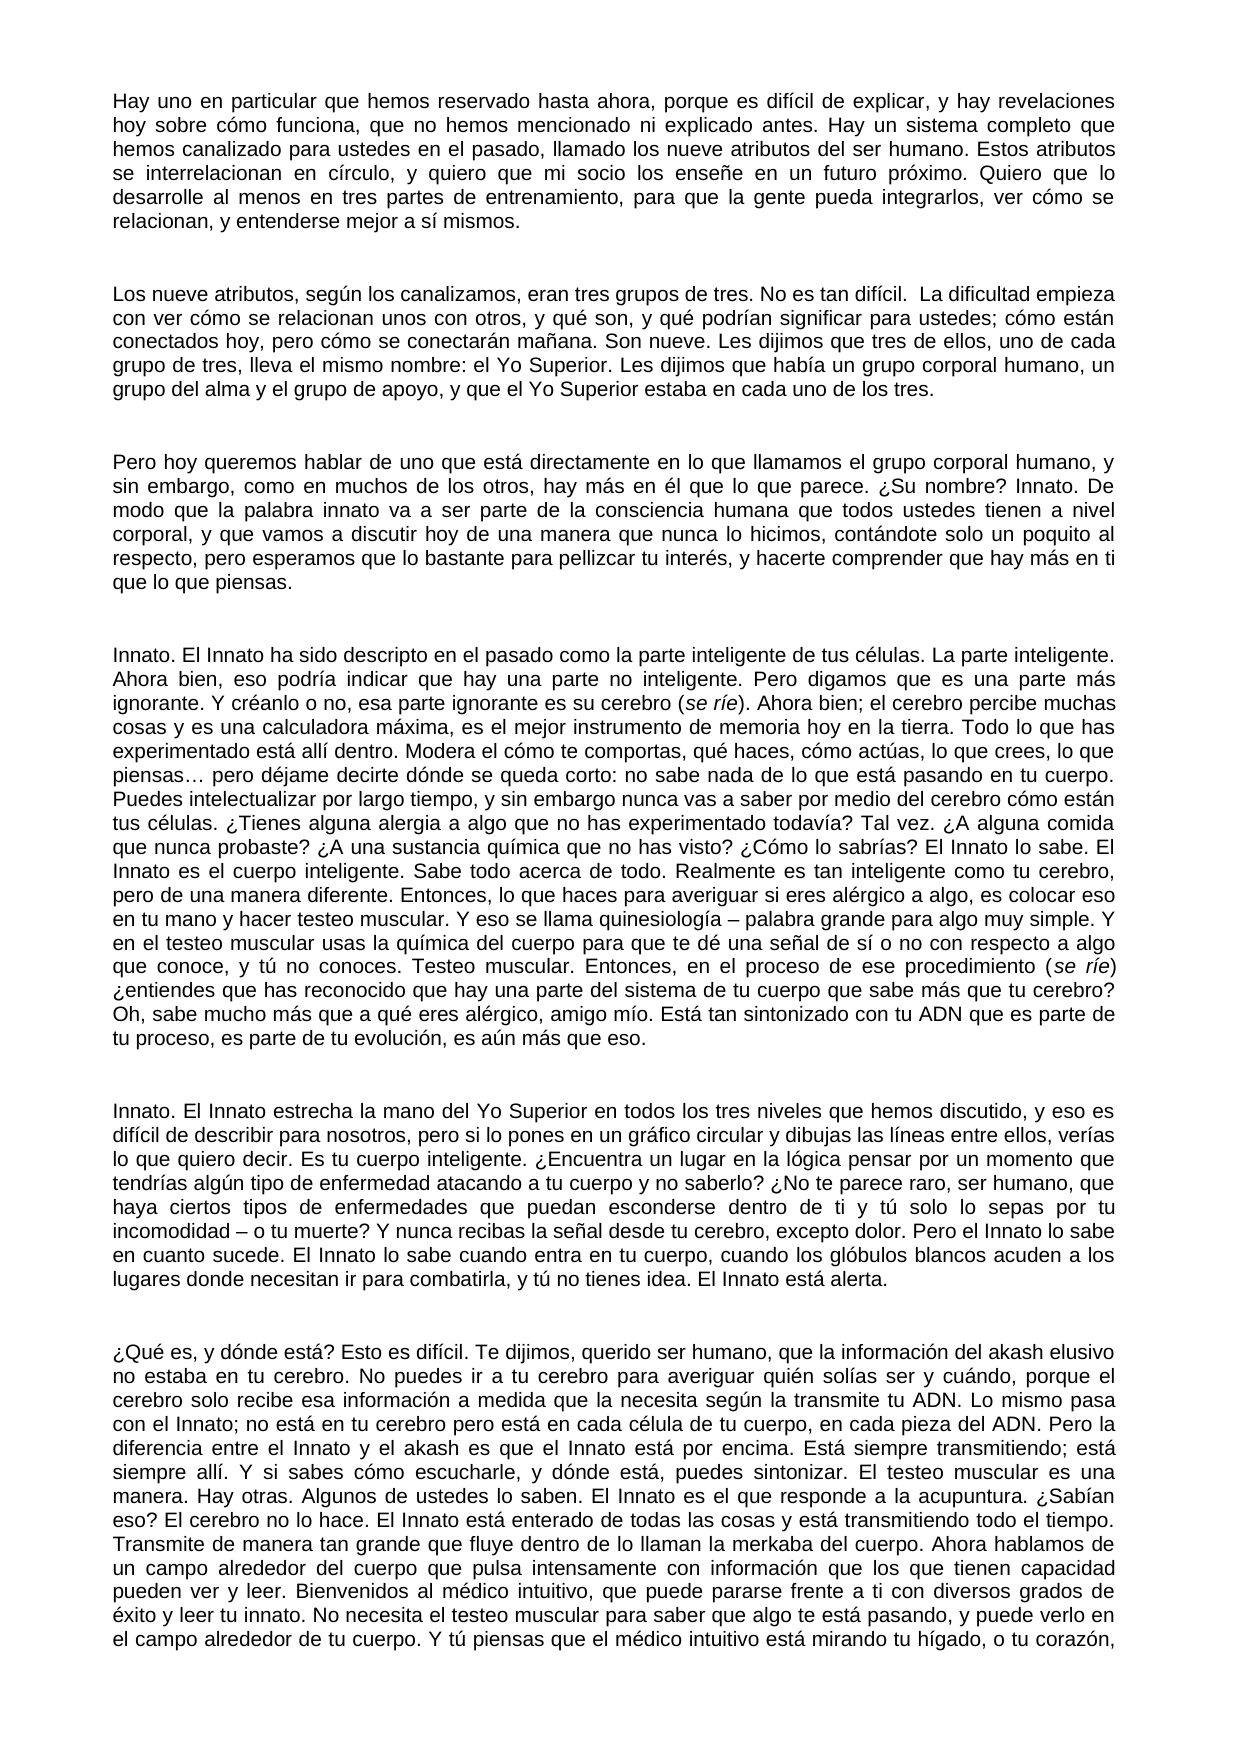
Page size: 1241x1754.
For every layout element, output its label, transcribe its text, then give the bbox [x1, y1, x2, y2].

text Innato. El Innato ha sido descripto en el pasado como la parte inteligente de tus células. La parte inteligente. Ahora bien, eso podría indicar que hay una parte no inteligente. Pero digamos que es una parte más ignorante. Y créanlo o no, esa parte ignorante es su cerebro (se ríe). Ahora bien; el cerebro percibe muchas cosas y es una calculadora máxima, es el mejor instrumento de memoria hoy en la tierra. Todo lo que has experimentado está allí dentro. Modera el cómo te comportas, qué haces, cómo actúas, lo que crees, lo que piensas… pero déjame decirte dónde se queda corto: no sabe nada de lo que está pasando en tu cuerpo. Puedes intelectualizar por largo tiempo, y sin embargo nunca vas a saber por medio del cerebro cómo están tus células. ¿Tienes alguna alergia a algo que no has experimentado todavía? Tal vez. ¿A alguna comida que nunca probaste? ¿A una sustancia química que no has visto? ¿Cómo lo sabrías? El Innato lo sabe. El Innato es el cuerpo inteligente. Sabe todo acerca de todo. Realmente es tan inteligente como tu cerebro, pero de una manera diferente. Entonces, lo que haces para averiguar si eres alérgico a algo, es colocar eso en tu mano y hacer testeo muscular. Y eso se llama quinesiología – palabra grande para algo muy simple. Y en el testeo muscular usas la química del cuerpo para que te dé una señal de sí o no con respecto a algo que conoce, y tú no conoces. Testeo muscular. Entonces, en el proceso de ese procedimiento (se ríe) ¿entiendes que has reconocido que hay una parte del sistema de tu cuerpo que sabe más que tu cerebro? Oh, sabe mucho más que a qué eres alérgico, amigo mío. Está tan sintonizado con tu ADN que es parte de tu proceso, es parte de tu evolución, es aún más que eso. [112, 643, 1117, 1050]
text Innato. El Innato estrecha la mano del Yo Superior en todos los tres niveles que hemos discutido, y eso es difícil de describir para nosotros, pero si lo pones en un gráfico circular y dibujas las líneas entre ellos, verías lo que quiero decir. Es tu cuerpo inteligente. ¿Encuentra un lugar en la lógica pensar por un momento que tendrías algún tipo de enfermedad atacando a tu cuerpo y no saberlo? ¿No te parece raro, ser humano, que haya ciertos tipos de enfermedades que puedan esconderse dentro de ti y tú solo lo sepas por tu incomodidad – o tu muerte? Y nunca recibas la señal desde tu cerebro, excepto dolor. Pero el Innato lo sabe en cuanto sucede. El Innato lo sabe cuando entra en tu cuerpo, cuando los glóbulos blancos acuden a los lugares donde necesitan ir para combatirla, y tú no tienes idea. El Innato está alerta. [112, 1099, 1117, 1291]
text Hay uno en particular que hemos reservado hasta ahora, porque es difícil de explicar, y hay revelaciones hoy sobre cómo funciona, que no hemos mencionado ni explicado antes. Hay un sistema completo que hemos canalizado para ustedes en el pasado, llamado los nueve atributos del ser humano. Estos atributos se interrelacionan en círculo, y quiero que mi socio los enseñe en un futuro próximo. Quiero que lo desarrolle al menos en tres partes de entrenamiento, para que la gente pueda integrarlos, ver cómo se relacionan, y entenderse mejor a sí mismos. [112, 89, 1117, 232]
text Pero hoy queremos hablar de uno que está directamente en lo que llamamos el grupo corporal humano, y sin embargo, como en muchos de los otros, hay más en él que lo que parece. ¿Su nombre? Innato. De modo que la palabra innato va a ser parte de la consciencia humana que todos ustedes tienen a nivel corporal, y que vamos a discutir hoy de una manera que nunca lo hicimos, contándote solo un poquito al respecto, pero esperamos que lo bastante para pellizcar tu interés, y hacerte comprender que hay más en ti que lo que piensas. [112, 450, 1117, 594]
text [112, 1340, 1117, 1651]
text Los nueve atributos, según los canalizamos, eran tres grupos de tres. No es tan difícil. La dificultad empieza con ver cómo se relacionan unos con otros, y qué son, y qué podrían significar para ustedes; cómo están conectados hoy, pero cómo se conectarán mañana. Son nueve. Les dijimos que tres de ellos, uno de cada grupo de tres, lleva el mismo nombre: el Yo Superior. Les dijimos que había un grupo corporal humano, un grupo del alma y el grupo de apoyo, y que el Yo Superior estaba en cada uno de los tres. [112, 281, 1117, 401]
